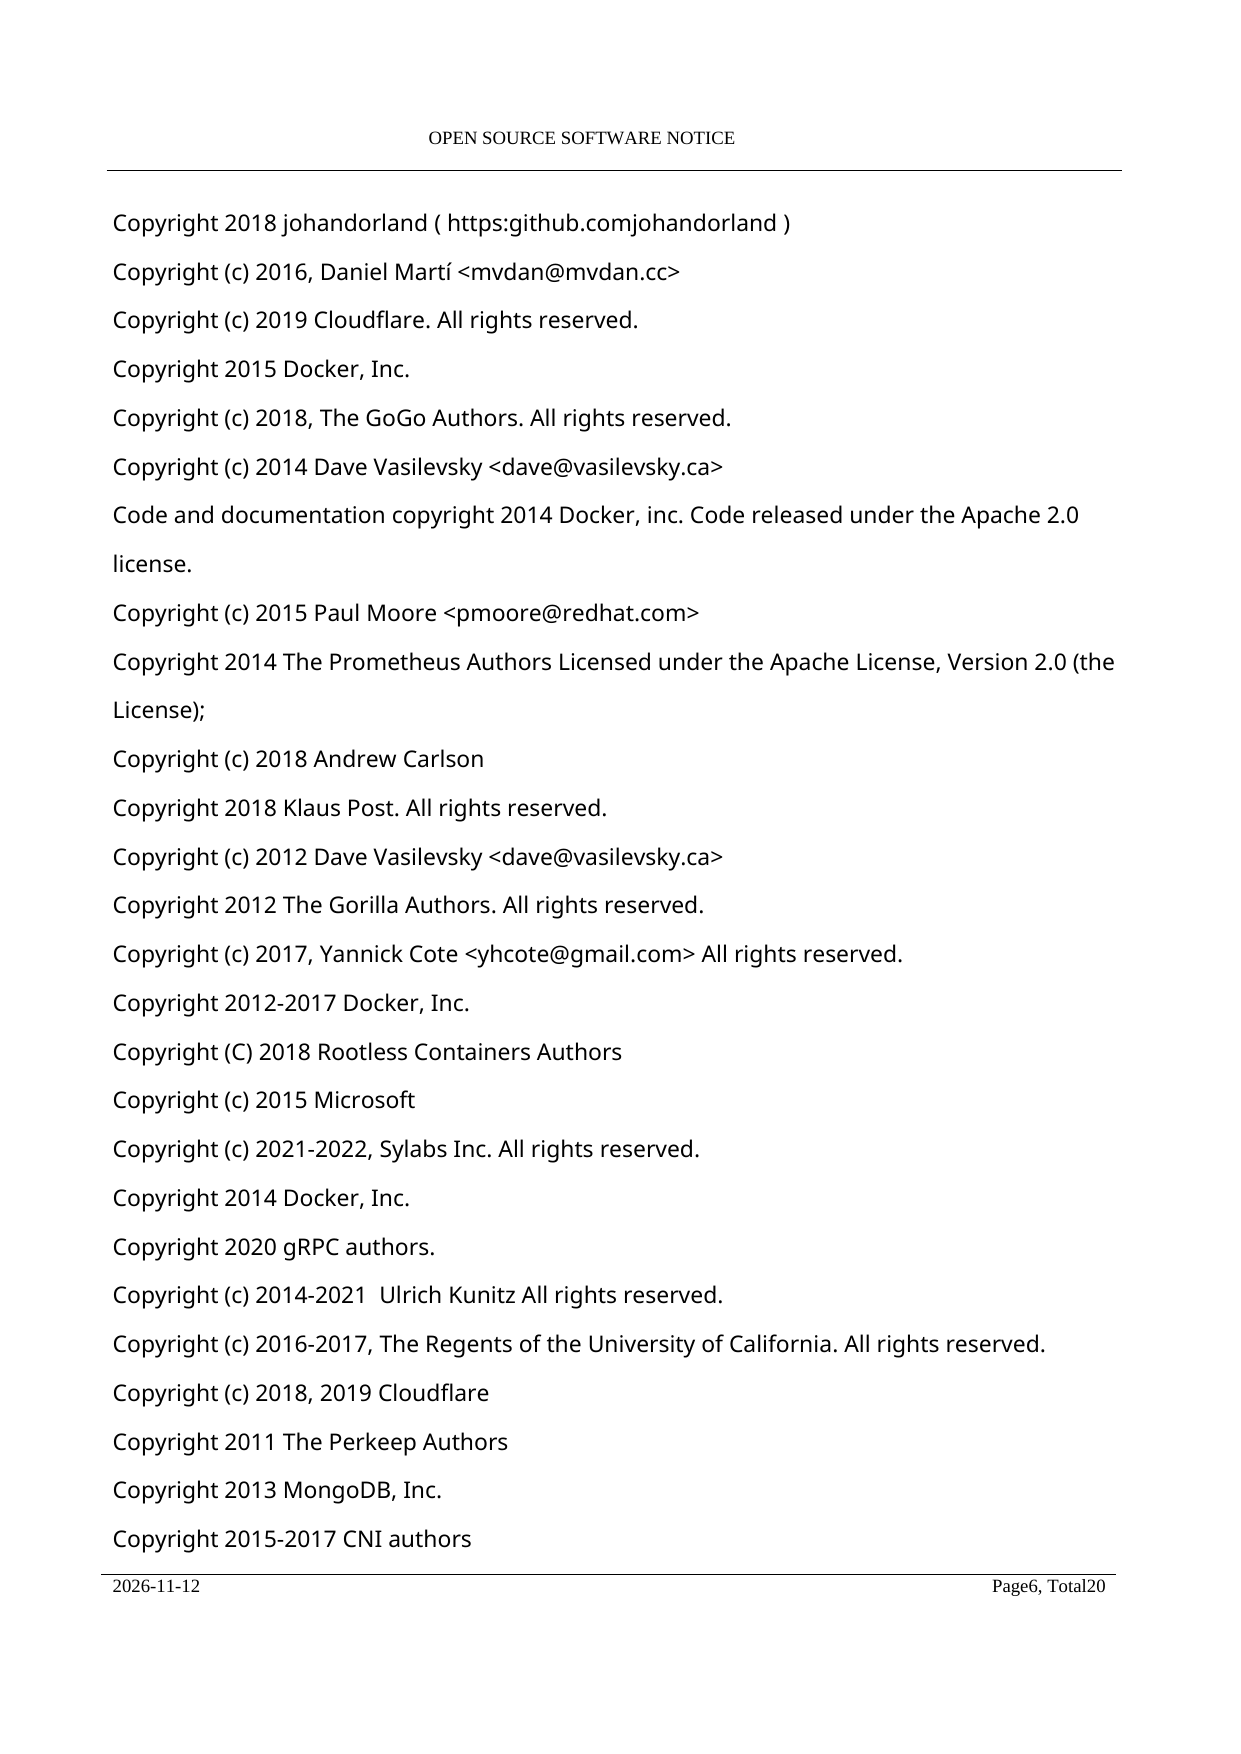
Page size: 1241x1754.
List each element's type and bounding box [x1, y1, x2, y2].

text [112, 206, 1128, 1555]
